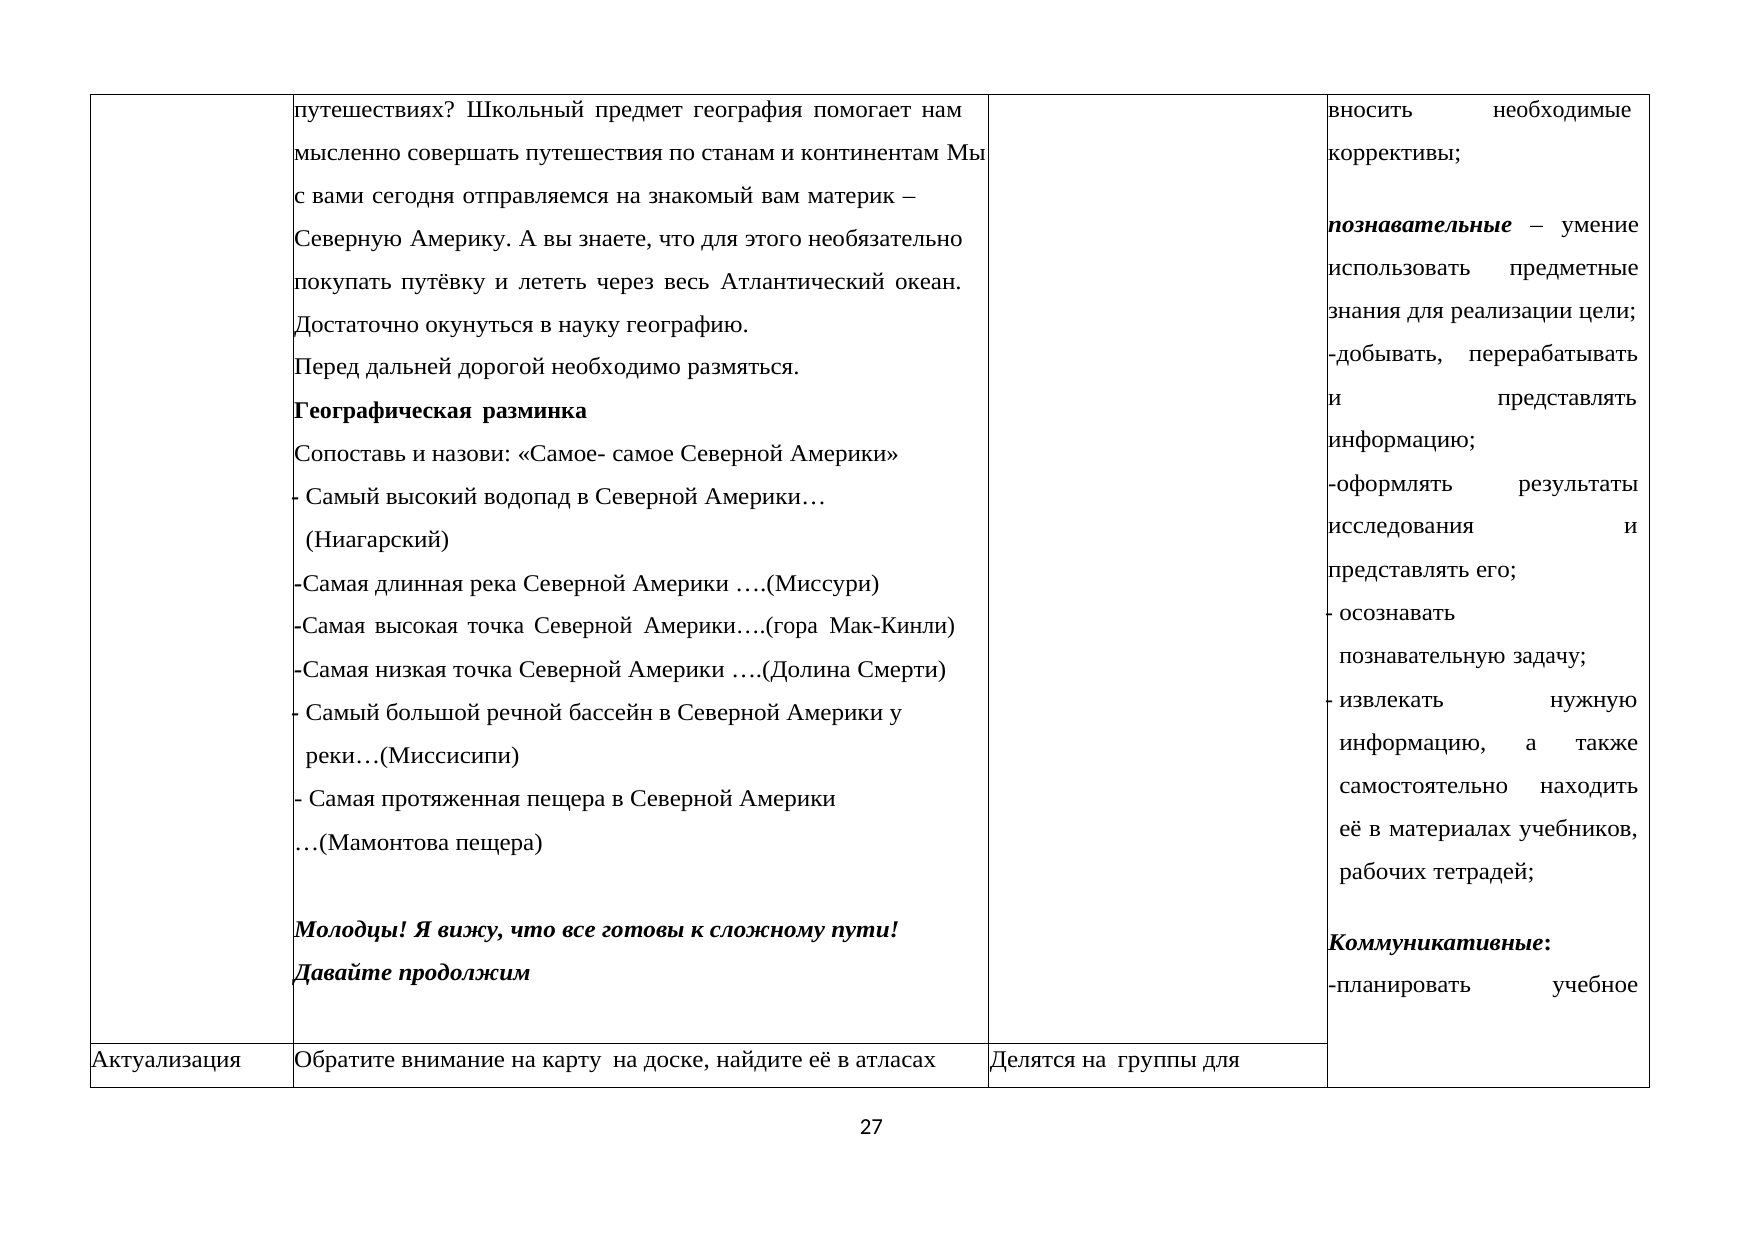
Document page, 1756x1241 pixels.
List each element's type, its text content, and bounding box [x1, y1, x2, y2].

table_header путешествиях? Школьный предмет география помогает нам мысленно совершать путешествия по станам и континентам Мы с вaми сегодня отправляемся на знакомый вам материк – Северную Америку. А вы знаете, что для этого необязательно покупать путёвку и лететь через весь Атлантический океан. Достаточно окунуться в науку географию. Перед дальней дорогой необходимо размяться. Географическая разминка Сопоставь и назови: «Самое- самое Северной Америки» Самый высокий водопад в Северной Америки… (Ниагарский) -Самая длинная река Северной Америки ….(Миссури) -Самая высокая точка Северной Америки….(гора Мак-Кинли) -Самая низкая точка Северной Америки ….(Долина Смерти) Самый большой речной бассейн в Северной Америки у реки…(Миссисипи) - Самая протяженная пещера в Северной Америки …(Мамонтова пещера) Молодцы! Я вижу, что все готовы к сложному пути! Давайте продолжим [294, 95, 988, 1043]
table_cell Обратите внимание на карту на доске, найдите её в атласах [294, 1044, 988, 1087]
table_header [989, 95, 1327, 1043]
table_header [91, 95, 293, 1043]
table_cell Делятся на группы для [989, 1044, 1327, 1087]
table_cell Актуализация [91, 1044, 293, 1087]
table_header вносить необходимые коррективы; познавательные – умение использовать предметные знания для реализации цели; -добывать, перерабатывать и представлять информацию; -оформлять результаты исследования и представлять его; осознавать познавательную задачу; извлекать нужную информацию, а также самостоятельно находить её в материалах учебников, рабочих тетрадей; Коммуникативные: -планировать учебное [1328, 95, 1649, 1087]
